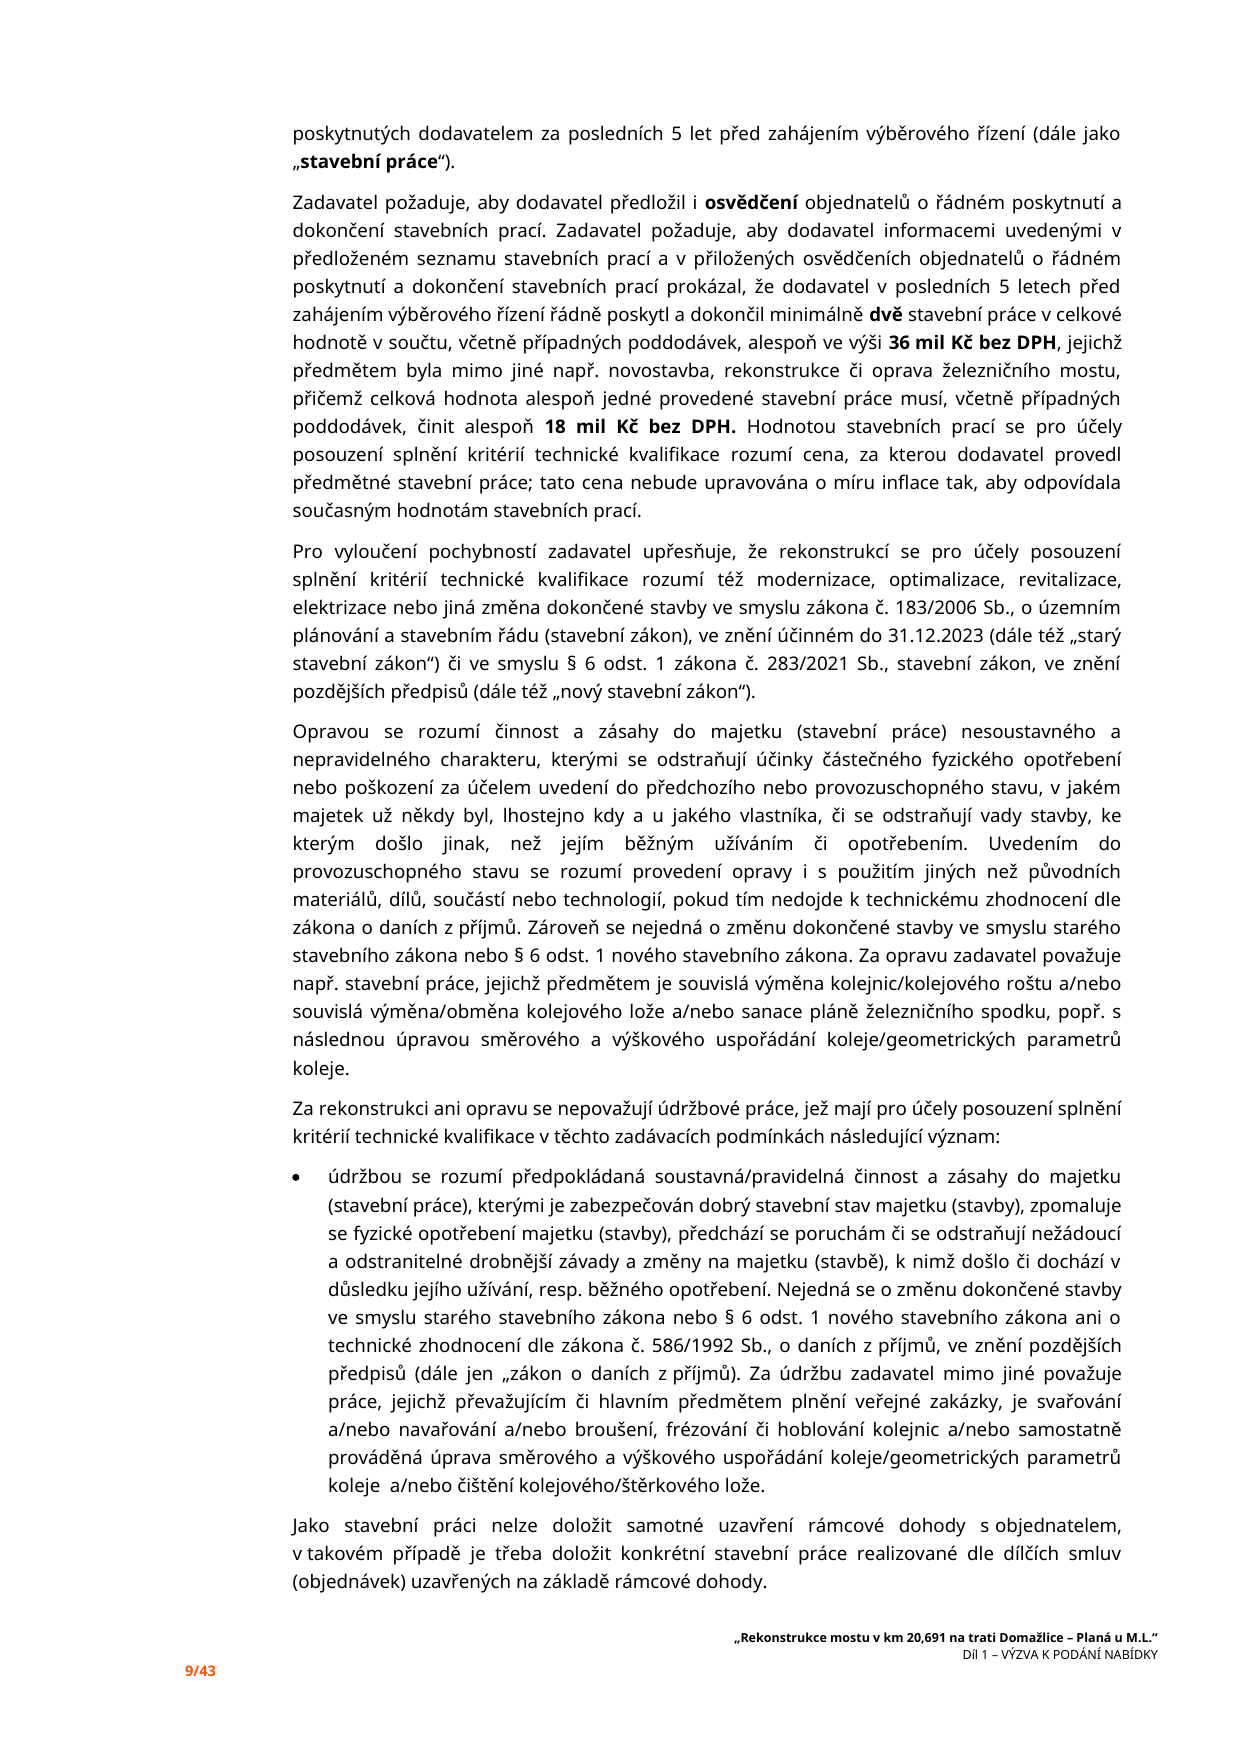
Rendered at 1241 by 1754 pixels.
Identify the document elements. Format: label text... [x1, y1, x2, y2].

text Opravou se rozumí činnost a zásahy do majetku (stavební práce) nesoustavného a nepravidelného charakteru, kterými se odstraňují účinky částečného fyzického opotřebení nebo poškození za účelem uvedení do předchozího nebo provozuschopného stavu, v jakém majetek už někdy byl, lhostejno kdy a u jakého vlastníka, či se odstraňují vady stavby, ke kterým došlo jinak, než jejím běžným užíváním či opotřebením. Uvedením do provozuschopného stavu se rozumí provedení opravy i s použitím jiných než původních materiálů, dílů, součástí nebo technologií, pokud tím nedojde k technickému zhodnocení dle zákona o daních z příjmů. Zároveň se nejedná o změnu dokončené stavby ve smyslu starého stavebního zákona nebo § 6 odst. 1 nového stavebního zákona. Za opravu zadavatel považuje např. stavební práce, jejichž předmětem je souvislá výměna kolejnic/kolejového roštu a/nebo souvislá výměna/obměna kolejového lože a/nebo sanace pláně železničního spodku, popř. s následnou úpravou směrového a výškového uspořádání koleje/geometrických parametrů koleje. [292, 718, 1122, 1080]
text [292, 121, 1122, 174]
text Za rekonstrukci ani opravu se nepovažují údržbové práce, jež mají pro účely posouzení splnění kritérií technické kvalifikace v těchto zadávacích podmínkách následující význam: [292, 1095, 1122, 1149]
text Pro vyloučení pochybností zadavatel upřesňuje, že rekonstrukcí se pro účely posouzení splnění kritérií technické kvalifikace rozumí též modernizace, optimalizace, revitalizace, elektrizace nebo jiná změna dokončené stavby ve smyslu zákona č. 183/2006 Sb., o územním plánování a stavebním řádu (stavební zákon), ve znění účinném do 31.12.2023 (dále též „starý stavební zákon“) či ve smyslu § 6 odst. 1 zákona č. 283/2021 Sb., stavební zákon, ve znění pozdějších předpisů (dále též „nový stavební zákon“). [292, 538, 1122, 703]
text Zadavatel požaduje, aby dodavatel předložil i osvědčení objednatelů o řádném poskytnutí a dokončení stavebních prací. Zadavatel požaduje, aby dodavatel informacemi uvedenými v předloženém seznamu stavebních prací a v přiložených osvědčeních objednatelů o řádném poskytnutí a dokončení stavebních prací prokázal, že dodavatel v posledních 5 letech před zahájením výběrového řízení řádně poskytl a dokončil minimálně dvě stavební práce v celkové hodnotě v součtu, včetně případných poddodávek, alespoň ve výši 36 mil Kč bez DPH, jejichž předmětem byla mimo jiné např. novostavba, rekonstrukce či oprava železničního mostu, přičemž celková hodnota alespoň jedné provedené stavební práce musí, včetně případných poddodávek, činit alespoň 18 mil Kč bez DPH. Hodnotou stavebních prací se pro účely posouzení splnění kritérií technické kvalifikace rozumí cena, za kterou dodavatel provedl předmětné stavební práce; tato cena nebude upravována o míru inflace tak, aby odpovídala současným hodnotám stavebních prací. [292, 189, 1122, 523]
text Jako stavební práci nelze doložit samotné uzavření rámcové dohody s objednatelem, v takovém případě je třeba doložit konkrétní stavební práce realizované dle dílčích smluv (objednávek) uzavřených na základě rámcové dohody. [292, 1513, 1122, 1594]
text údržbou se rozumí předpokládaná soustavná/pravidelná činnost a zásahy do majetku (stavební práce), kterými je zabezpečován dobrý stavební stav majetku (stavby), zpomaluje se fyzické opotřebení majetku (stavby), předchází se poruchám či se odstraňují nežádoucí a odstranitelné drobnější závady a změny na majetku (stavbě), k nimž došlo či dochází v důsledku jejího užívání, resp. běžného opotřebení. Nejedná se o změnu dokončené stavby ve smyslu starého stavebního zákona nebo § 6 odst. 1 nového stavebního zákona ani o technické zhodnocení dle zákona č. 586/1992 Sb., o daních z příjmů, ve znění pozdějších předpisů (dále jen „zákon o daních z příjmů). Za údržbu zadavatel mimo jiné považuje práce, jejichž převažujícím či hlavním předmětem plnění veřejné zakázky, je svařování a/nebo navařování a/nebo broušení, frézování či hoblování kolejnic a/nebo samostatně prováděná úprava směrového a výškového uspořádání koleje/geometrických parametrů koleje a/nebo čištění kolejového/štěrkového lože. [292, 1164, 1122, 1498]
